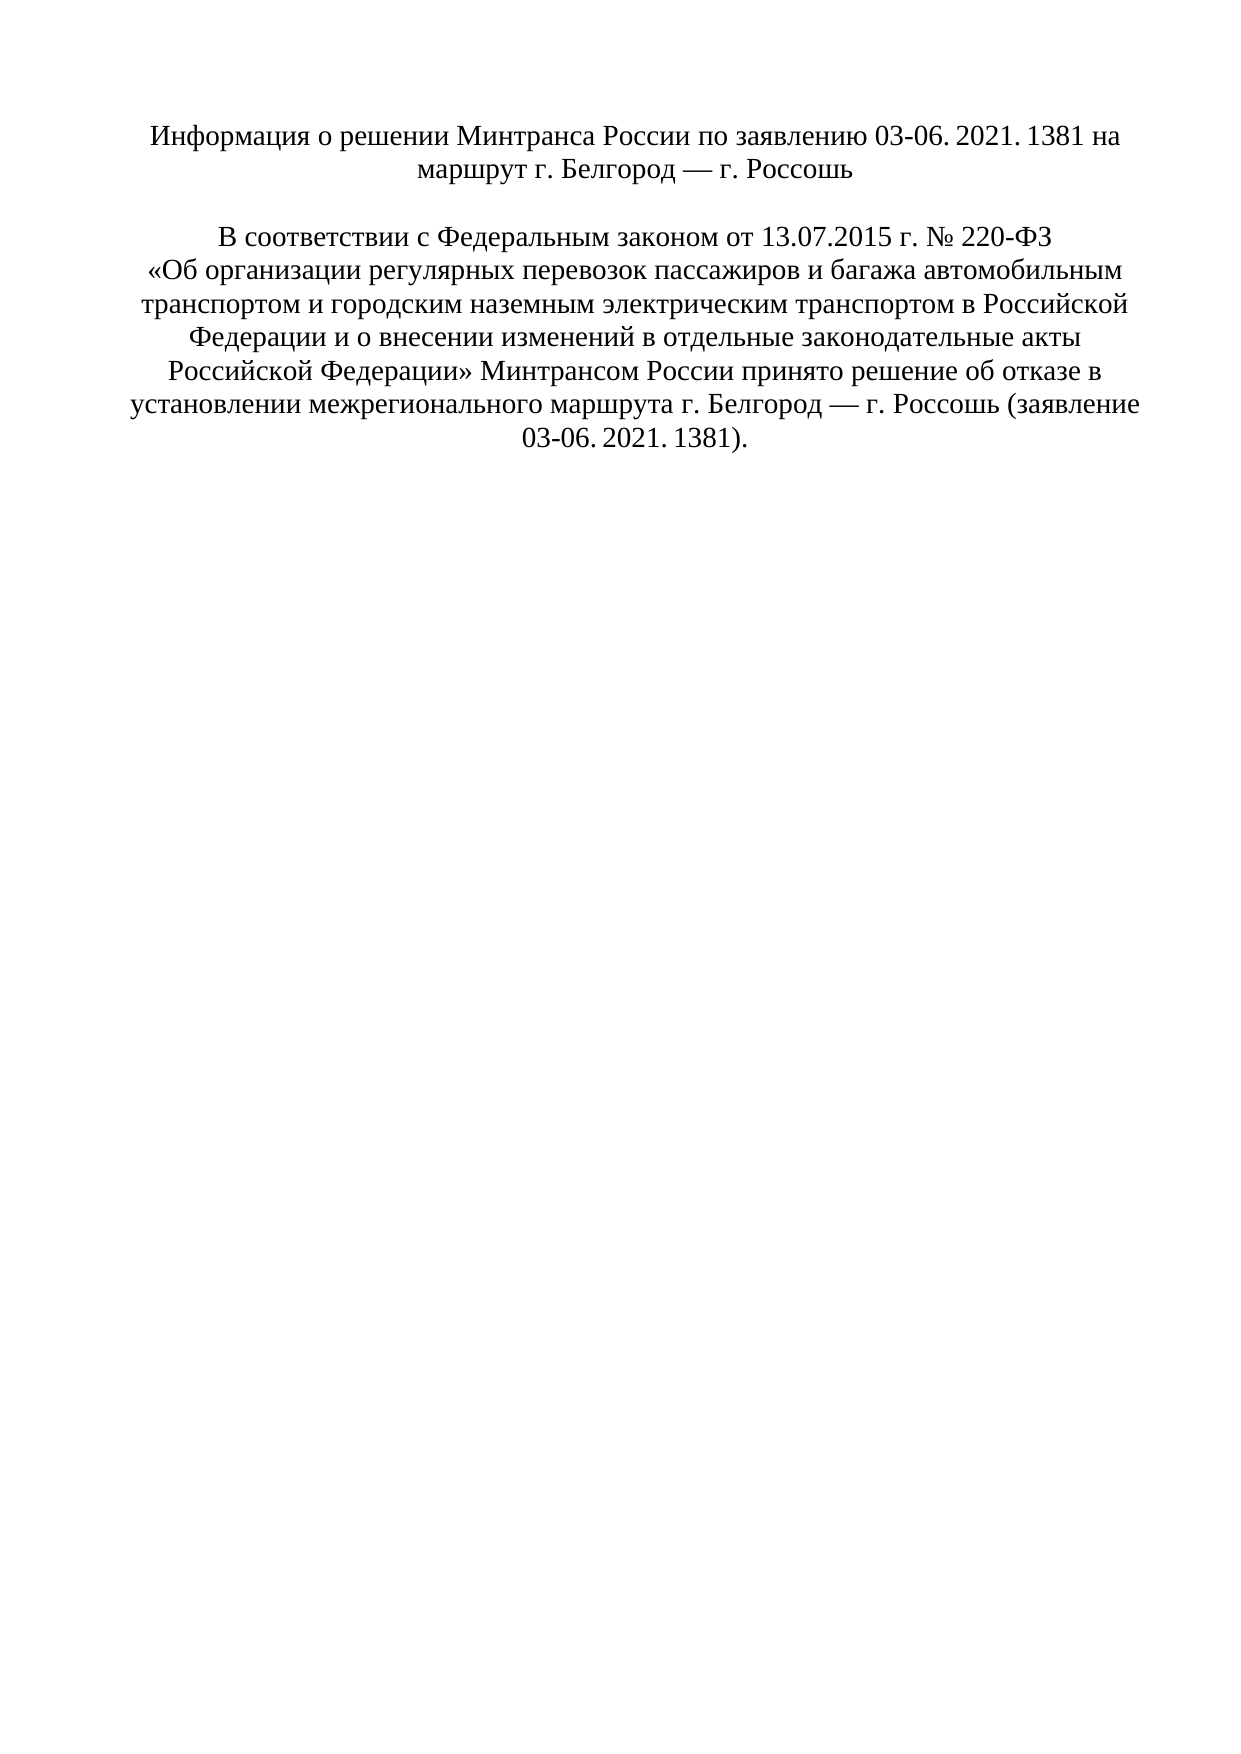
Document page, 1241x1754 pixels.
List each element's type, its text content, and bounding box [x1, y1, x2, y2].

text В соответствии с Федеральным законом от 13.07.2015 г. № 220-ФЗ «Об организации регулярных перевозок пассажиров и багажа автомобильным транспортом и городским наземным электрическим транспортом в Российской Федерации и о внесении изменений в отдельные законодательные акты Российской Федерации» Минтрансом России принято решение об отказе в установлении межрегионального маршрута г. Белгород — г. Россошь (заявление 03-06. 2021. 1381). [118, 219, 1152, 453]
text Информация о решении Минтранса России по заявлению 03-06. 2021. 1381 на маршрут г. Белгород — г. Россошь [118, 118, 1152, 185]
